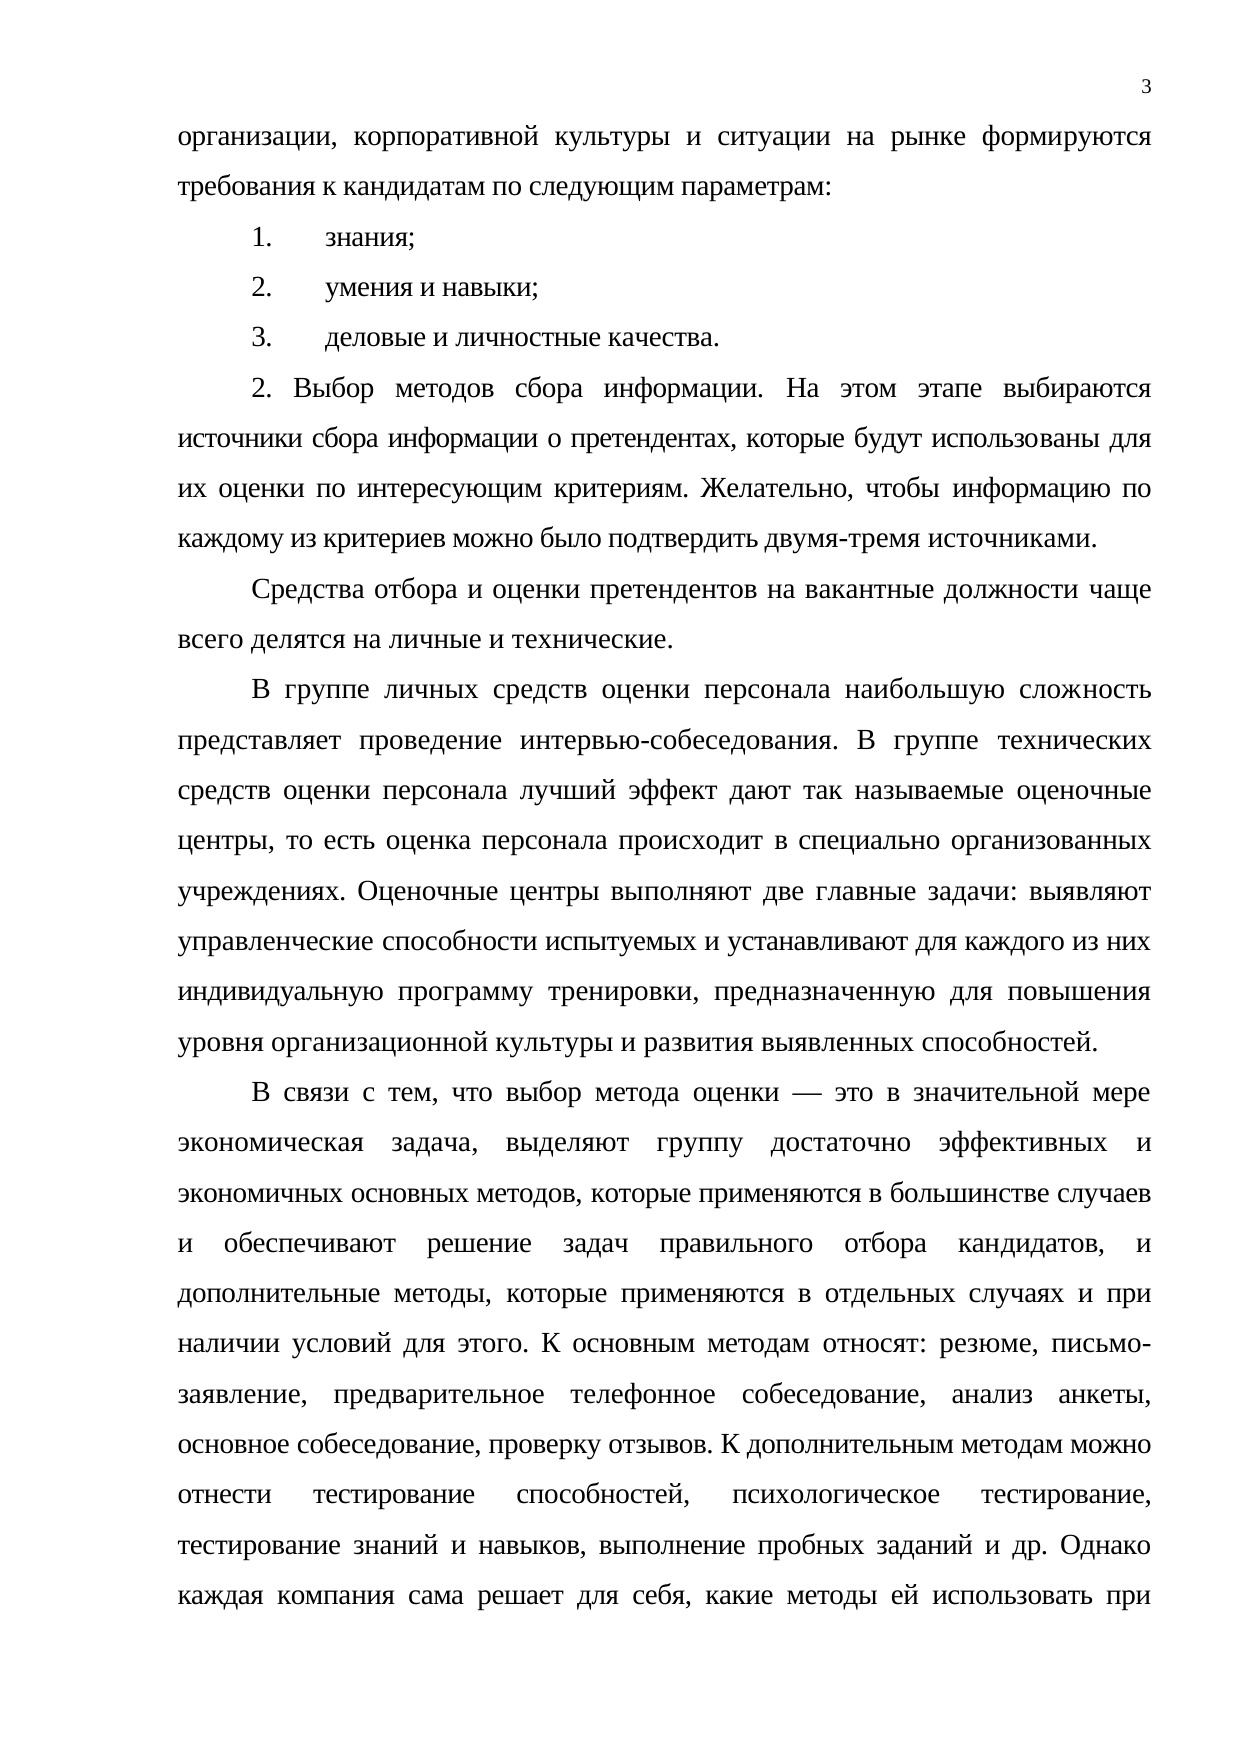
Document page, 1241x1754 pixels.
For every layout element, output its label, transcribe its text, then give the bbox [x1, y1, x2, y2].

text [177, 1074, 1152, 1611]
list умения и навыки; [177, 269, 1152, 303]
list знания; [177, 219, 1152, 252]
text 2. Выбор методов сбора информации. На этом этапе выбираются источники сбора информации о претендентах, которые будут использованы для их оценки по интересующим критериям. Желательно, чтобы информацию по каждому из критериев можно было подтвердить двумя-тремя источниками. [177, 370, 1152, 554]
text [177, 118, 1152, 202]
text Средства отбора и оценки претендентов на вакантные должности чаще всего делятся на личные и технические. [177, 571, 1152, 655]
list деловые и личностные качества. [177, 319, 1152, 353]
text В группе личных средств оценки персонала наибольшую сложность представляет проведение интервью-собеседования. В группе технических средств оценки персонала лучший эффект дают так называемые оценочные центры, то есть оценка персонала происходит в специально организованных учреждениях. Оценочные центры выполняют две главные задачи: выявляют управленческие способности испытуемых и устанавливают для каждого из них индивидуальную программу тренировки, предназначенную для повышения уровня организационной культуры и развития выявленных способностей. [177, 672, 1152, 1057]
